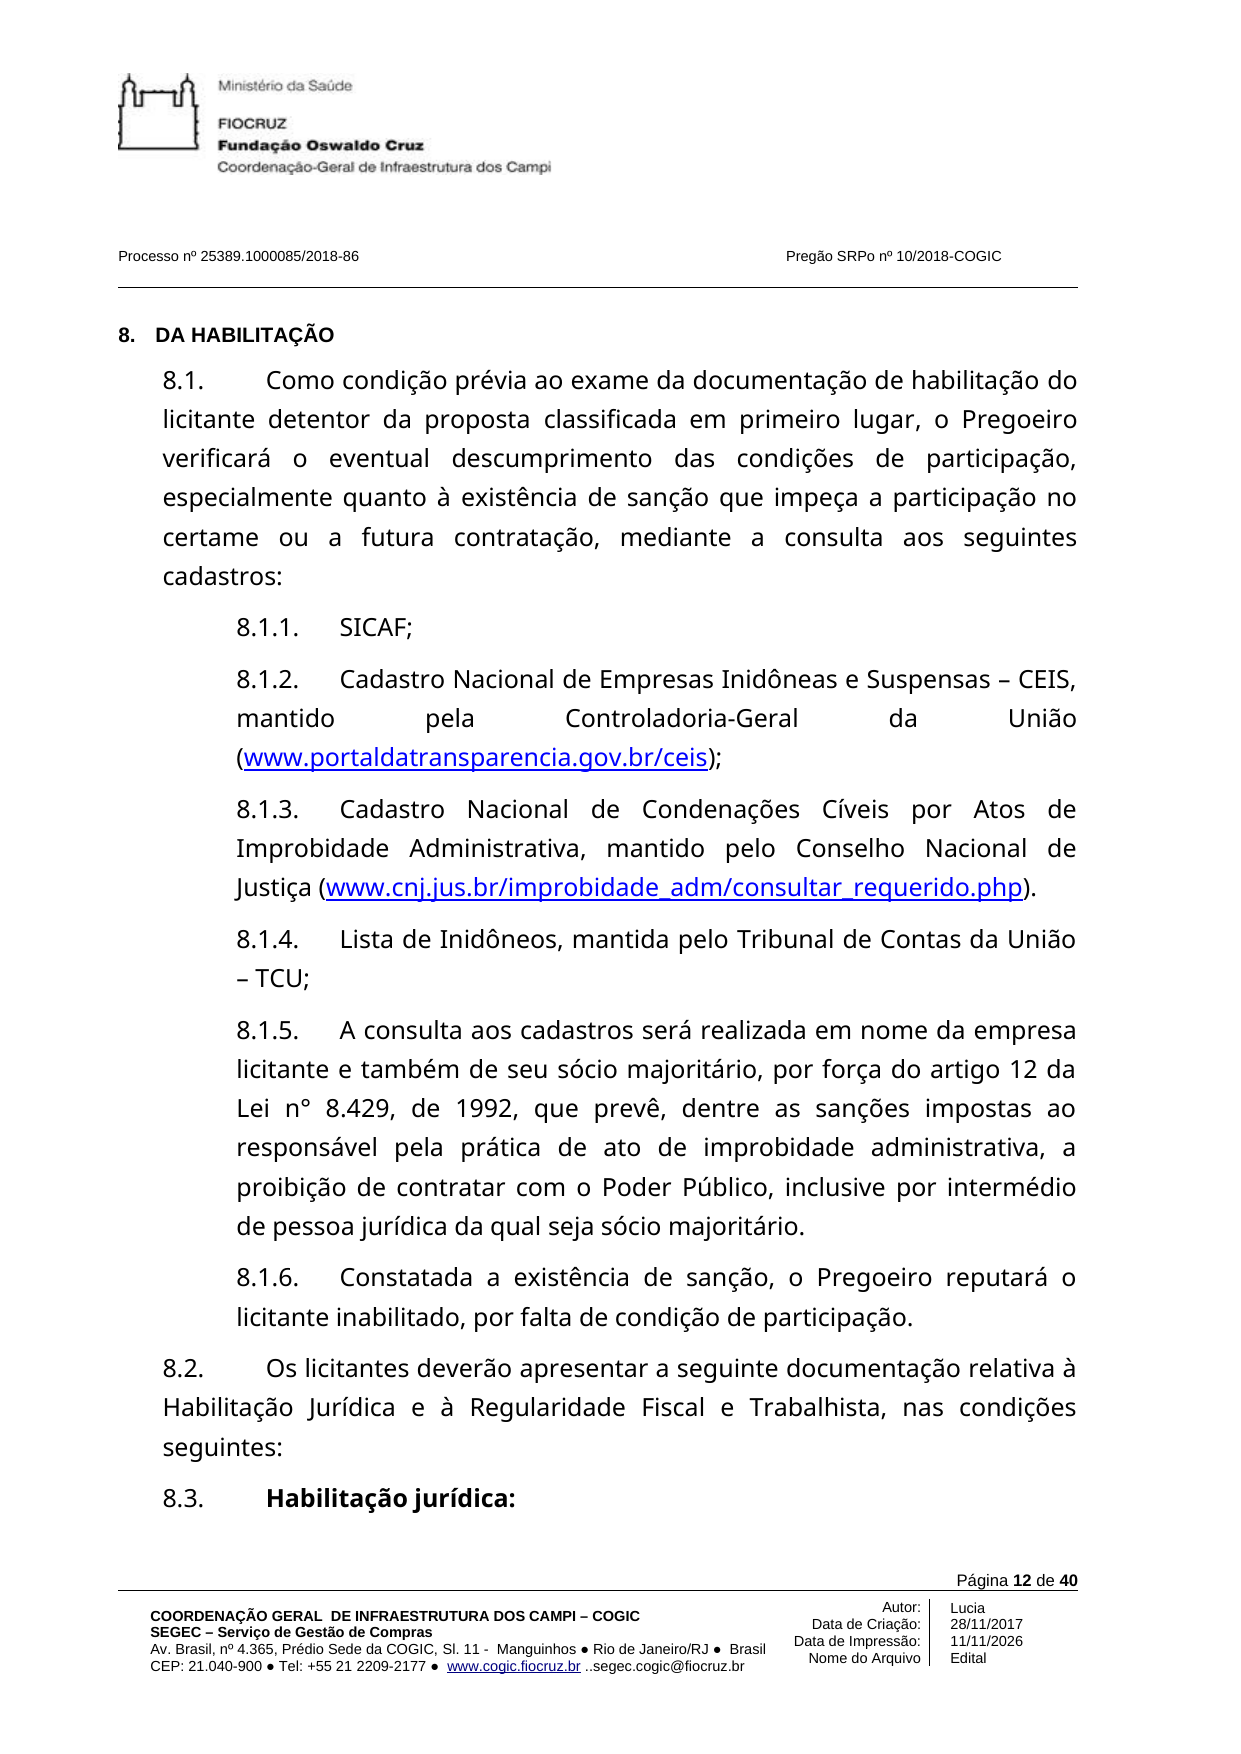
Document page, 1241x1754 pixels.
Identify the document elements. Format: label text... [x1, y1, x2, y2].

list SICAF; [236, 610, 1078, 644]
list Constatada a existência de sanção, o Pregoeiro reputará o licitante inabilitado, por falta de condição de participação. [236, 1260, 1078, 1333]
list Habilitação jurídica: [162, 1481, 1078, 1515]
list Cadastro Nacional de Condenações Cíveis por Atos de Improbidade Administrativa, mantido pelo Conselho Nacional de Justiça (www.cnj.jus.br/improbidade_adm/consultar_requerido.php). [236, 792, 1078, 904]
list A consulta aos cadastros será realizada em nome da empresa licitante e também de seu sócio majoritário, por força do artigo 12 da Lei n° 8.429, de 1992, que prevê, dentre as sanções impostas ao responsável pela prática de ato de improbidade administrativa, a proibição de contratar com o Poder Público, inclusive por intermédio de pessoa jurídica da qual seja sócio majoritário. [236, 1013, 1078, 1242]
list Como condição prévia ao exame da documentação de habilitação do licitante detentor da proposta classificada em primeiro lugar, o Pregoeiro verificará o eventual descumprimento das condições de participação, especialmente quanto à existência de sanção que impeça a participação no certame ou a futura contratação, mediante a consulta aos seguintes cadastros: [162, 363, 1078, 592]
list Cadastro Nacional de Empresas Inidôneas e Suspensas – CEIS, mantido pela Controladoria-Geral da União (www.portaldatransparencia.gov.br/ceis); [236, 662, 1078, 774]
list Lista de Inidôneos, mantida pelo Tribunal de Contas da União – TCU; [236, 922, 1078, 995]
list DA HABILITAÇÃO [118, 323, 1078, 347]
list Os licitantes deverão apresentar a seguinte documentação relativa à Habilitação Jurídica e à Regularidade Fiscal e Trabalhista, nas condições seguintes: [162, 1351, 1078, 1463]
picture [118, 73, 552, 175]
